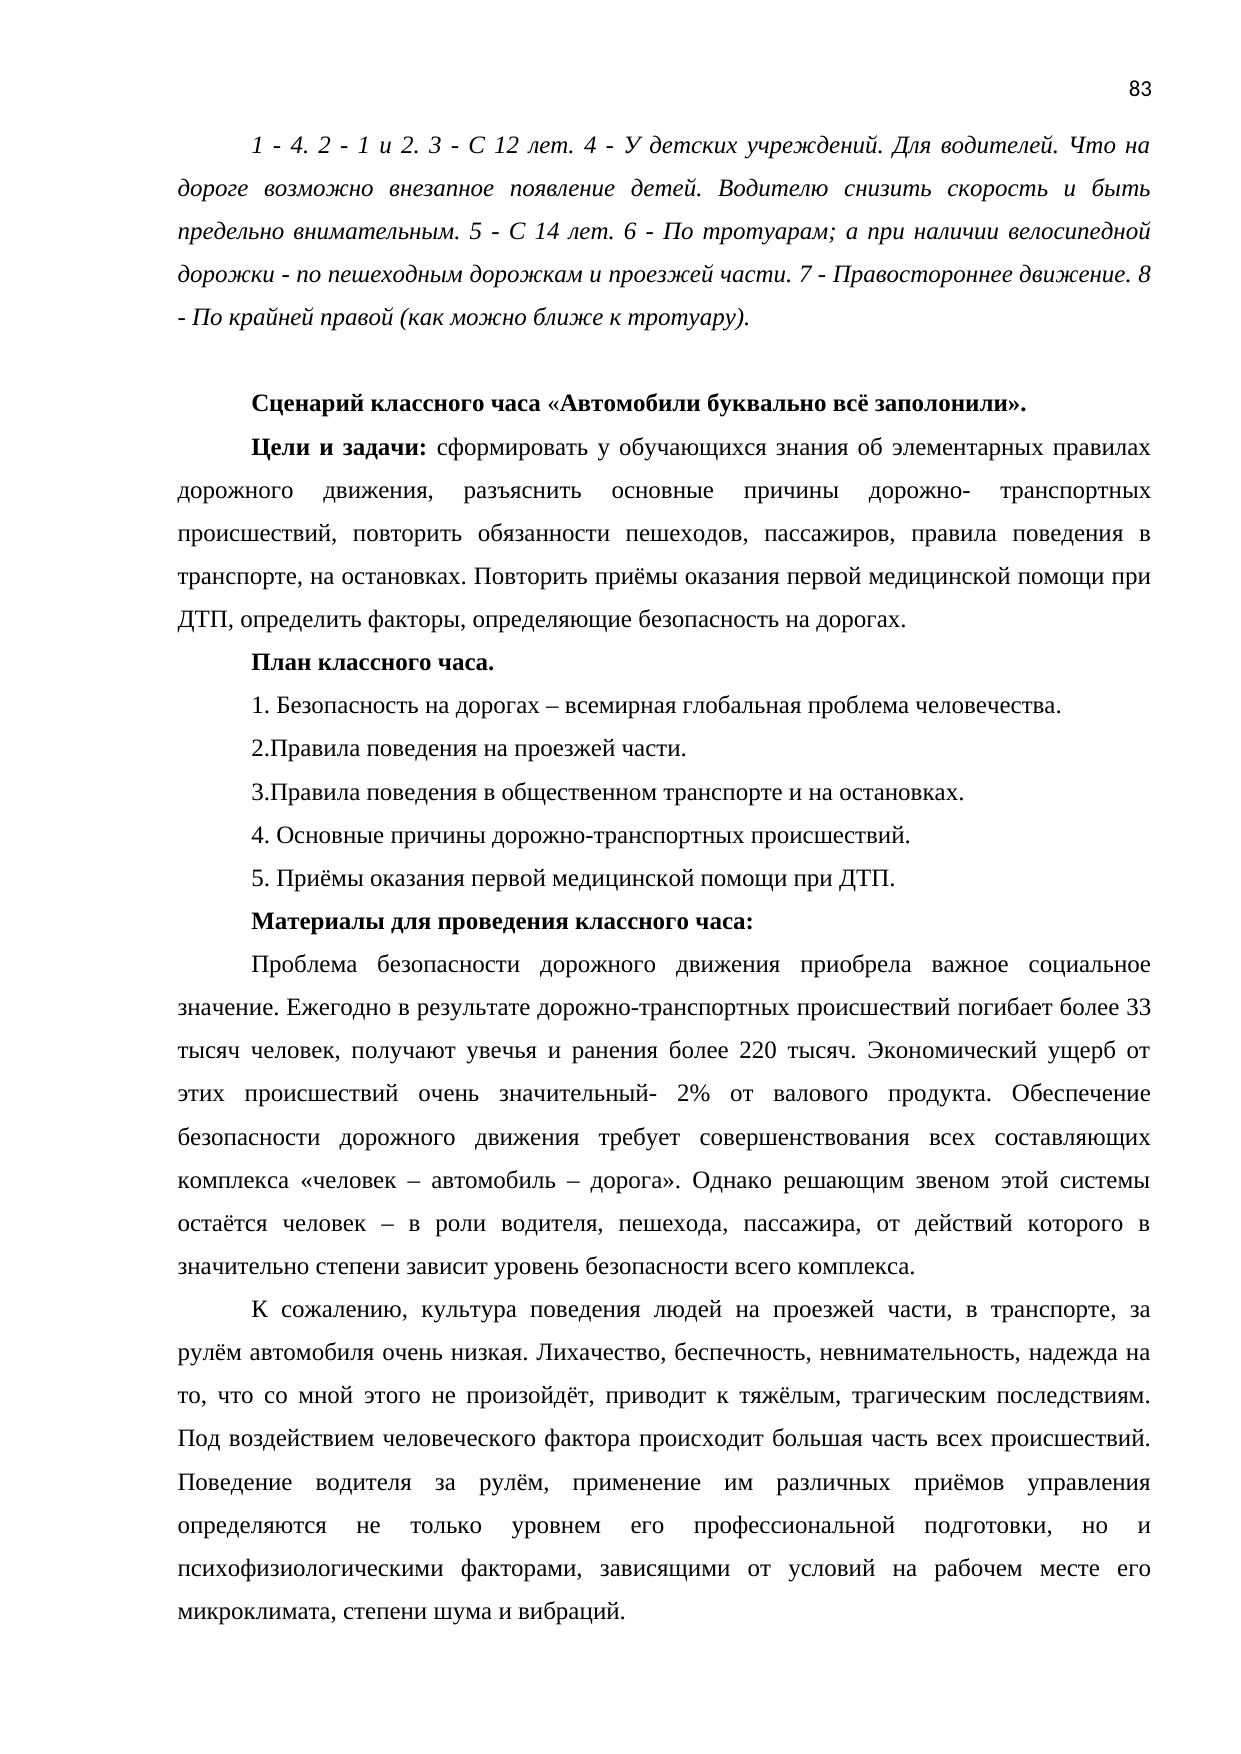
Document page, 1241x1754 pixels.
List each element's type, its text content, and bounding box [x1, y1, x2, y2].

text К сожалению, культура поведения людей на проезжей части, в транспорте, за рулём автомобиля очень низкая. Лихачество, беспечность, невнимательность, надежда на то, что со мной этого не произойдёт, приводит к тяжёлым, трагическим последствиям. Под воздействием человеческого фактора происходит большая часть всех происшествий. Поведение водителя за рулём, применение им различных приёмов управления определяются не только уровнем его профессиональной подготовки, но и психофизиологическими факторами, зависящими от условий на рабочем месте его микроклимата, степени шума и вибраций. [177, 1294, 1152, 1625]
text 1 - 4. 2 - 1 и 2. 3 - С 12 лет. 4 - У детских учреждений. Для водителей. Что на дороге возможно внезапное появление детей. Водителю снизить скорость и быть предельно внимательным. 5 - С 14 лет. 6 - По тротуарам; а при наличии велосипедной дорожки - по пешеходным дорожкам и проезжей части. 7 - Правостороннее движение. 8 - По крайней правой (как можно ближе к тротуару). [177, 130, 1152, 331]
text Сценарий классного часа «Автомобили буквально всё заполонили». [177, 388, 1152, 417]
text План классного часа. [177, 647, 1152, 676]
text Цели и задачи: сформировать у обучающихся знания об элементарных правилах дорожного движения, разъяснить основные причины дорожно- транспортных происшествий, повторить обязанности пешеходов, пассажиров, правила поведения в транспорте, на остановках. Повторить приёмы оказания первой медицинской помощи при ДТП, определить факторы, определяющие безопасность на дорогах. [177, 432, 1152, 633]
text Проблема безопасности дорожного движения приобрела важное социальное значение. Ежегодно в результате дорожно-транспортных происшествий погибает более 33 тысяч человек, получают увечья и ранения более 220 тысяч. Экономический ущерб от этих происшествий очень значительный- 2% от валового продукта. Обеспечение безопасности дорожного движения требует совершенствования всех составляющих комплекса «человек – автомобиль – дорога». Однако решающим звеном этой системы остаётся человек – в роли водителя, пешехода, пассажира, от действий которого в значительно степени зависит уровень безопасности всего комплекса. [177, 949, 1152, 1280]
text 4. Основные причины дорожно-транспортных происшествий. [177, 820, 1152, 848]
text 5. Приёмы оказания первой медицинской помощи при ДТП. [177, 863, 1152, 892]
text 2.Правила поведения на проезжей части. [177, 733, 1152, 762]
text Материалы для проведения классного часа: [177, 906, 1152, 935]
text 1. Безопасность на дорогах – всемирная глобальная проблема человечества. [177, 690, 1152, 719]
text 3.Правила поведения в общественном транспорте и на остановках. [177, 777, 1152, 805]
